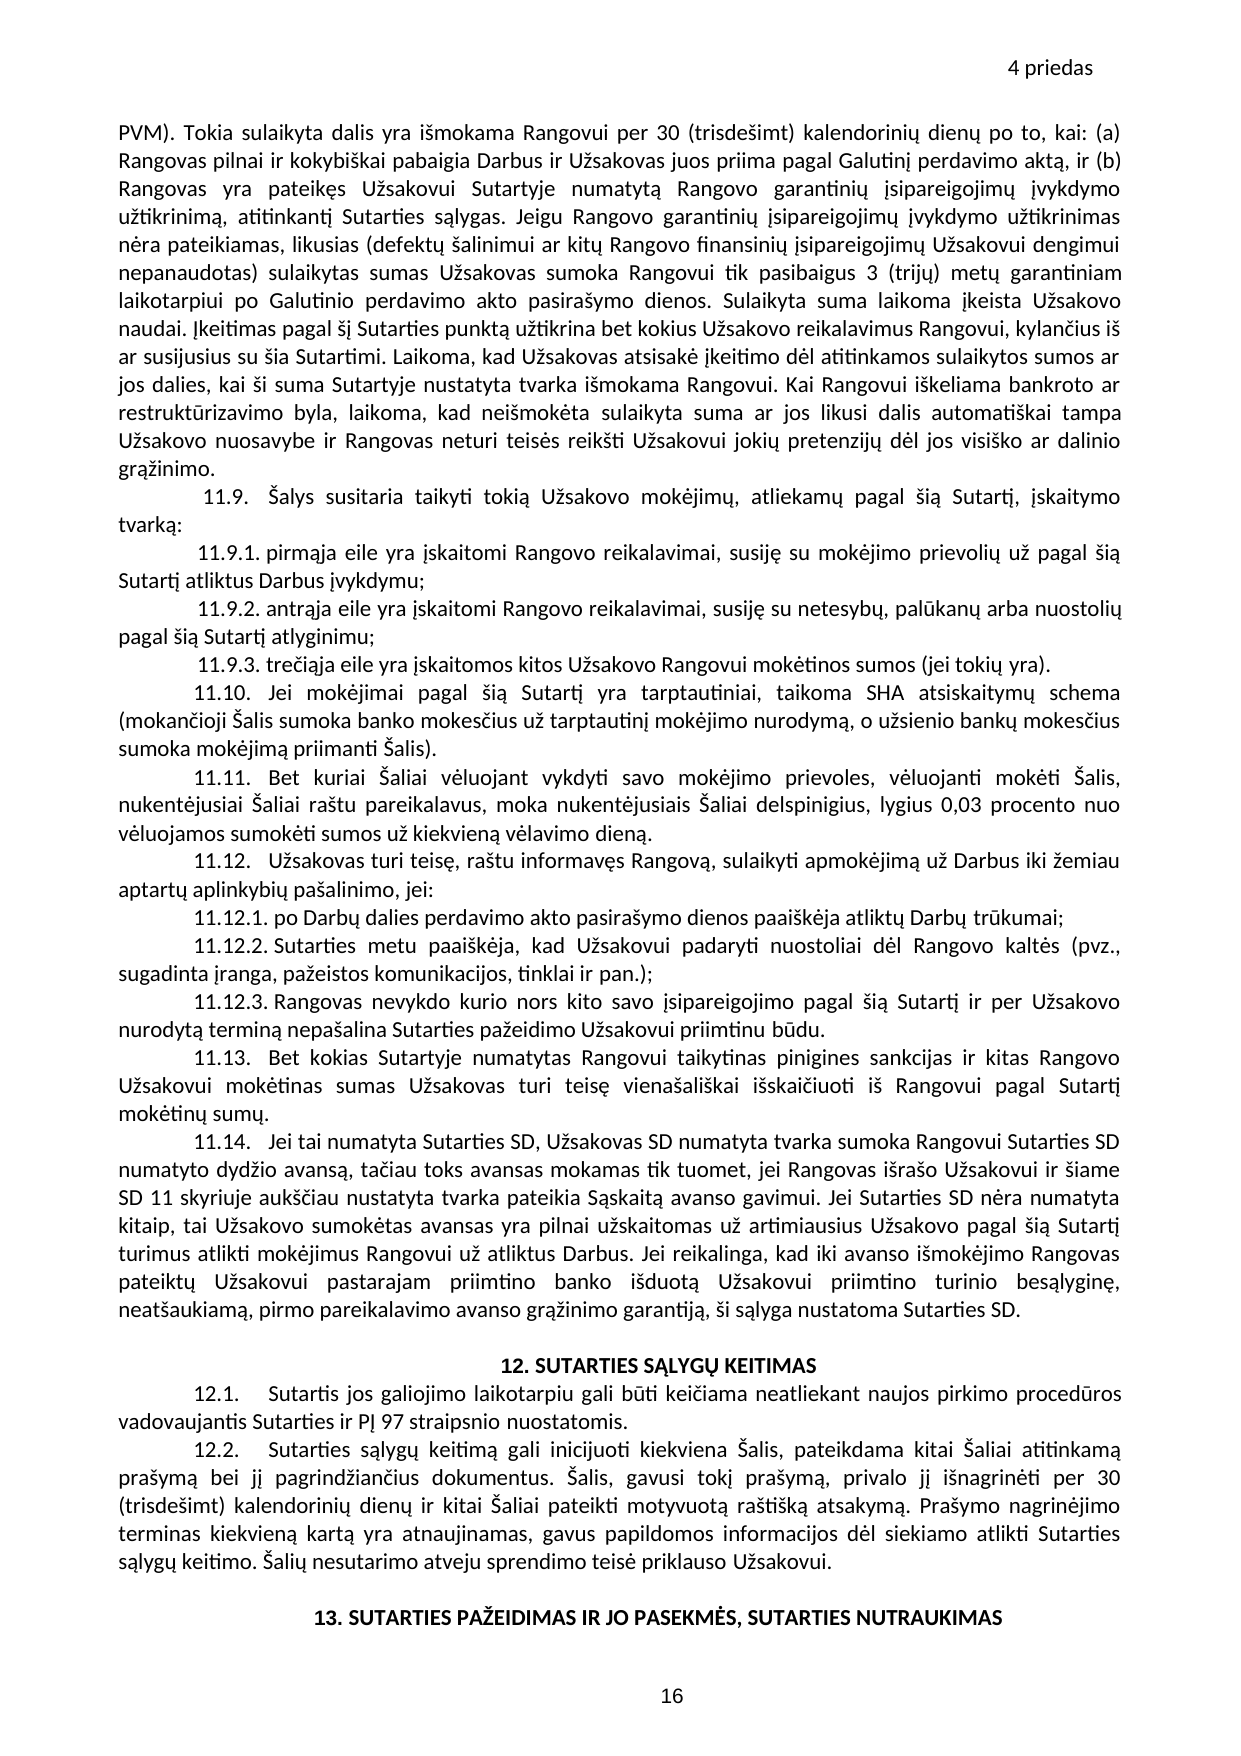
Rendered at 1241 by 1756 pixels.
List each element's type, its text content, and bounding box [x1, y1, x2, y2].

subtitle SUTARTIES PAŽEIDIMAS IR JO PASEKMĖS, SUTARTIES NUTRAUKIMAS [118, 1603, 1122, 1631]
list Jei mokėjimai pagal šią Sutartį yra tarptautiniai, taikoma SHA atsiskaitymų schema (mokančioji Šalis sumoka banko mokesčius už tarptautinį mokėjimo nurodymą, o užsienio bankų mokesčius sumoka mokėjimą priimanti Šalis). [118, 678, 1122, 763]
list Jei tai numatyta Sutarties SD, Užsakovas SD numatyta tvarka sumoka Rangovui Sutarties SD numatyto dydžio avansą, tačiau toks avansas mokamas tik tuomet, jei Rangovas išrašo Užsakovui ir šiame SD 11 skyriuje aukščiau nustatyta tvarka pateikia Sąskaitą avanso gavimui. Jei Sutarties SD nėra numatyta kitaip, tai Užsakovo sumokėtas avansas yra pilnai užskaitomas už artimiausius Užsakovo pagal šią Sutartį turimus atlikti mokėjimus Rangovui už atliktus Darbus. Jei reikalinga, kad iki avanso išmokėjimo Rangovas pateiktų Užsakovui pastarajam priimtino banko išduotą Užsakovui priimtino turinio besąlyginę, neatšaukiamą, pirmo pareikalavimo avanso grąžinimo garantiją, ši sąlyga nustatoma Sutarties SD. [118, 1127, 1122, 1323]
list antrąja eile yra įskaitomi Rangovo reikalavimai, susiję su netesybų, palūkanų arba nuostolių pagal šią Sutartį atlyginimu; [118, 594, 1122, 651]
list pirmąja eile yra įskaitomi Rangovo reikalavimai, susiję su mokėjimo prievolių už pagal šią Sutartį atliktus Darbus įvykdymu; [118, 538, 1122, 594]
list trečiąja eile yra įskaitomos kitos Užsakovo Rangovui mokėtinos sumos (jei tokių yra). [118, 651, 1122, 678]
list Šalys susitaria taikyti tokią Užsakovo mokėjimų, atliekamų pagal šią Sutartį, įskaitymo tvarką: [118, 482, 1122, 538]
list Sutartis jos galiojimo laikotarpiu gali būti keičiama neatliekant naujos pirkimo procedūros vadovaujantis Sutarties ir PĮ 97 straipsnio nuostatomis. [118, 1379, 1122, 1435]
list Bet kokias Sutartyje numatytas Rangovui taikytinas pinigines sankcijas ir kitas Rangovo Užsakovui mokėtinas sumas Užsakovas turi teisę vienašališkai išskaičiuoti iš Rangovui pagal Sutartį mokėtinų sumų. [118, 1043, 1122, 1127]
list po Darbų dalies perdavimo akto pasirašymo dienos paaiškėja atliktų Darbų trūkumai; [118, 903, 1122, 931]
list Bet kuriai Šaliai vėluojant vykdyti savo mokėjimo prievoles, vėluojanti mokėti Šalis, nukentėjusiai Šaliai raštu pareikalavus, moka nukentėjusiais Šaliai delspinigius, lygius 0,03 procento nuo vėluojamos sumokėti sumos už kiekvieną vėlavimo dieną. [118, 763, 1122, 847]
subtitle SUTARTIES SĄLYGŲ KEITIMAS [118, 1351, 1122, 1379]
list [118, 118, 1122, 482]
list Rangovas nevykdo kurio nors kito savo įsipareigojimo pagal šią Sutartį ir per Užsakovo nurodytą terminą nepašalina Sutarties pažeidimo Užsakovui priimtinu būdu. [118, 987, 1122, 1043]
list Sutarties sąlygų keitimą gali inicijuoti kiekviena Šalis, pateikdama kitai Šaliai atitinkamą prašymą bei jį pagrindžiančius dokumentus. Šalis, gavusi tokį prašymą, privalo jį išnagrinėti per 30 (trisdešimt) kalendorinių dienų ir kitai Šaliai pateikti motyvuotą raštišką atsakymą. Prašymo nagrinėjimo terminas kiekvieną kartą yra atnaujinamas, gavus papildomos informacijos dėl siekiamo atlikti Sutarties sąlygų keitimo. Šalių nesutarimo atveju sprendimo teisė priklauso Užsakovui. [118, 1435, 1122, 1575]
list Sutarties metu paaiškėja, kad Užsakovui padaryti nuostoliai dėl Rangovo kaltės (pvz., sugadinta įranga, pažeistos komunikacijos, tinklai ir pan.); [118, 931, 1122, 987]
list Užsakovas turi teisę, raštu informavęs Rangovą, sulaikyti apmokėjimą už Darbus iki žemiau aptartų aplinkybių pašalinimo, jei: [118, 847, 1122, 903]
